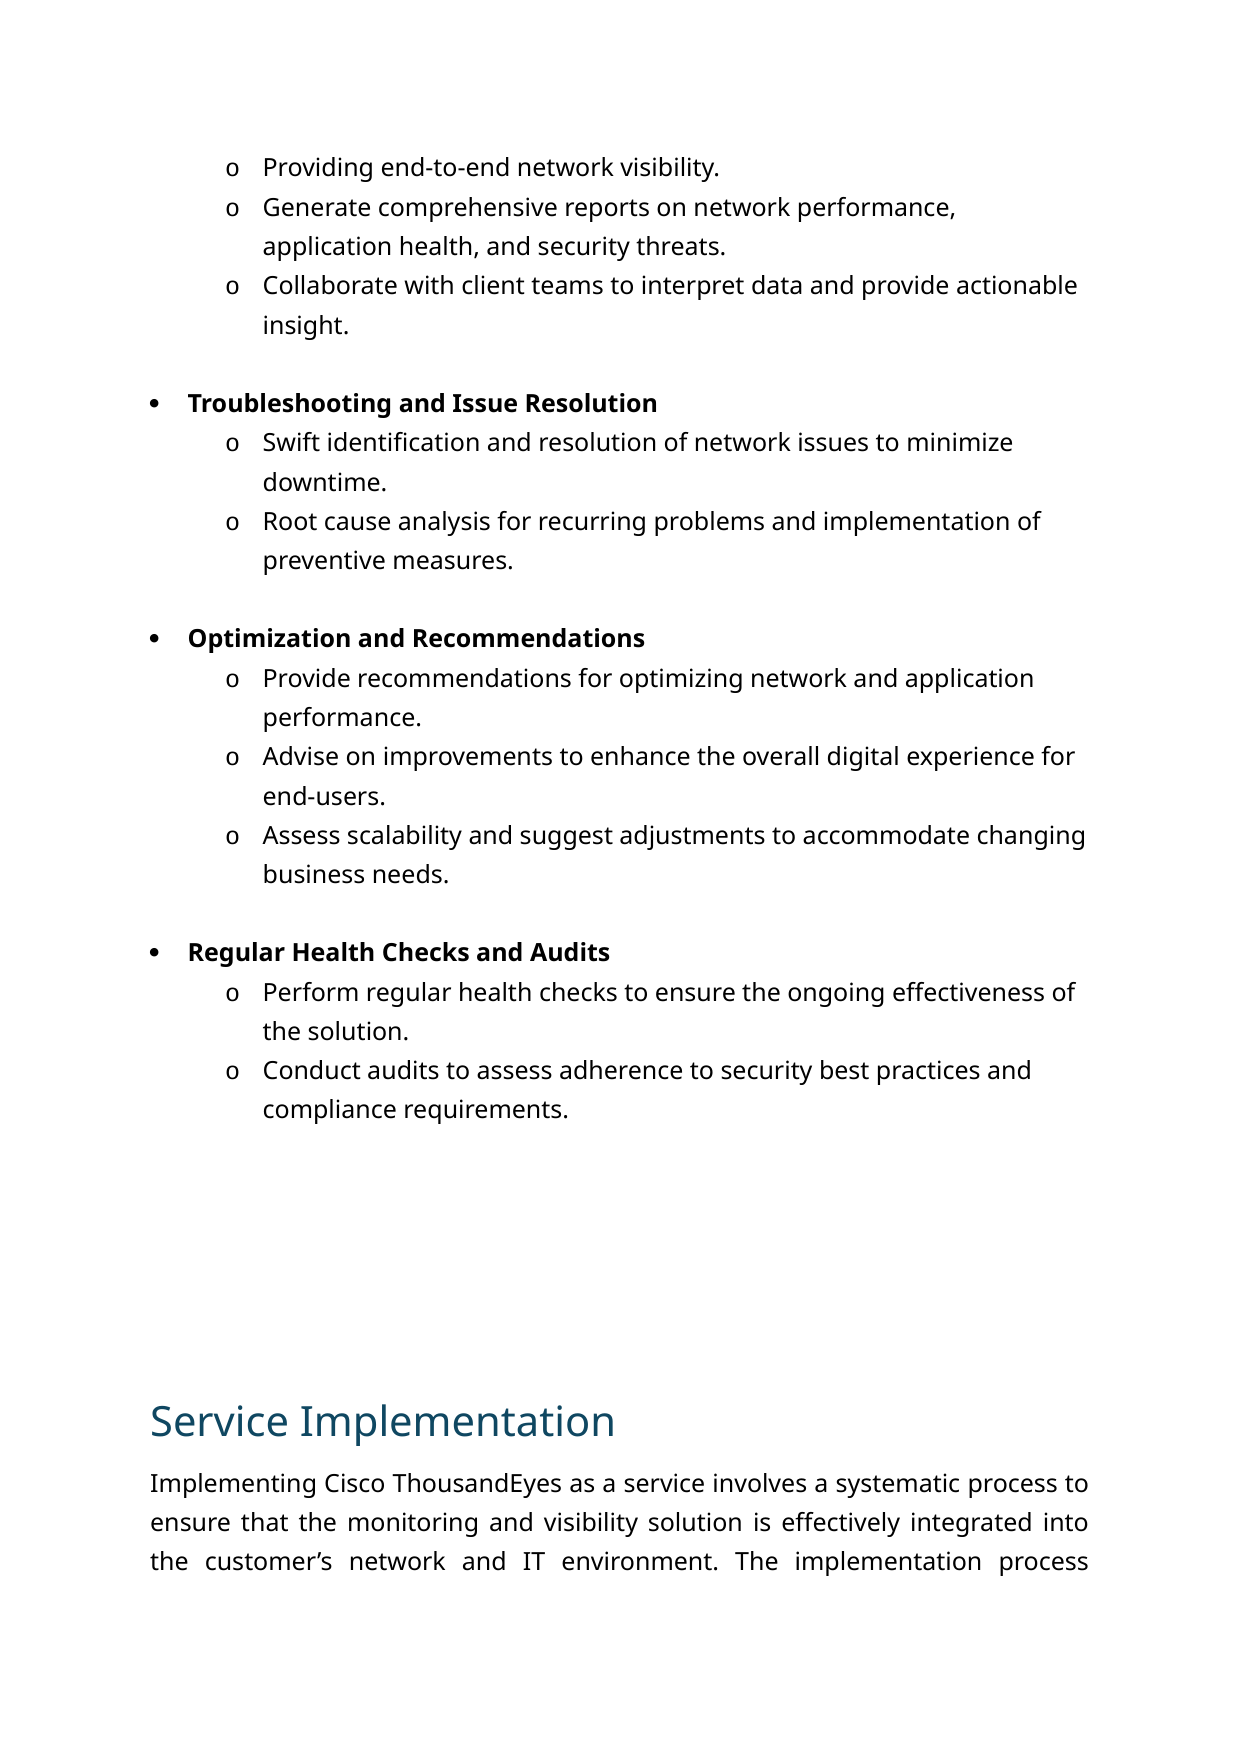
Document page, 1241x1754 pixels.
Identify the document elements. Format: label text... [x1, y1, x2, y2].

list Conduct audits to assess adherence to security best practices and compliance requirements. [225, 1053, 1090, 1126]
list Providing end-to-end network visibility. [225, 150, 1090, 184]
list Root cause analysis for recurring problems and implementation of preventive measures. [225, 503, 1090, 616]
list Generate comprehensive reports on network performance, application health, and security threats. [225, 189, 1090, 263]
list Provide recommendations for optimizing network and application performance. [225, 660, 1090, 734]
list Advise on improvements to enhance the overall digital experience for end-users. [225, 739, 1090, 812]
list Assess scalability and suggest adjustments to accommodate changing business needs. [225, 817, 1090, 930]
list Optimization and Recommendations [150, 621, 1090, 655]
list Troubleshooting and Issue Resolution [150, 386, 1090, 420]
list Perform regular health checks to ensure the ongoing effectiveness of the solution. [225, 974, 1090, 1048]
list Regular Health Checks and Audits [150, 935, 1090, 969]
list Collaborate with client teams to interpret data and provide actionable insight. [225, 268, 1090, 381]
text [150, 1466, 1090, 1578]
subtitle Service Implementation [150, 1392, 1090, 1449]
list Swift identification and resolution of network issues to minimize downtime. [225, 425, 1090, 498]
